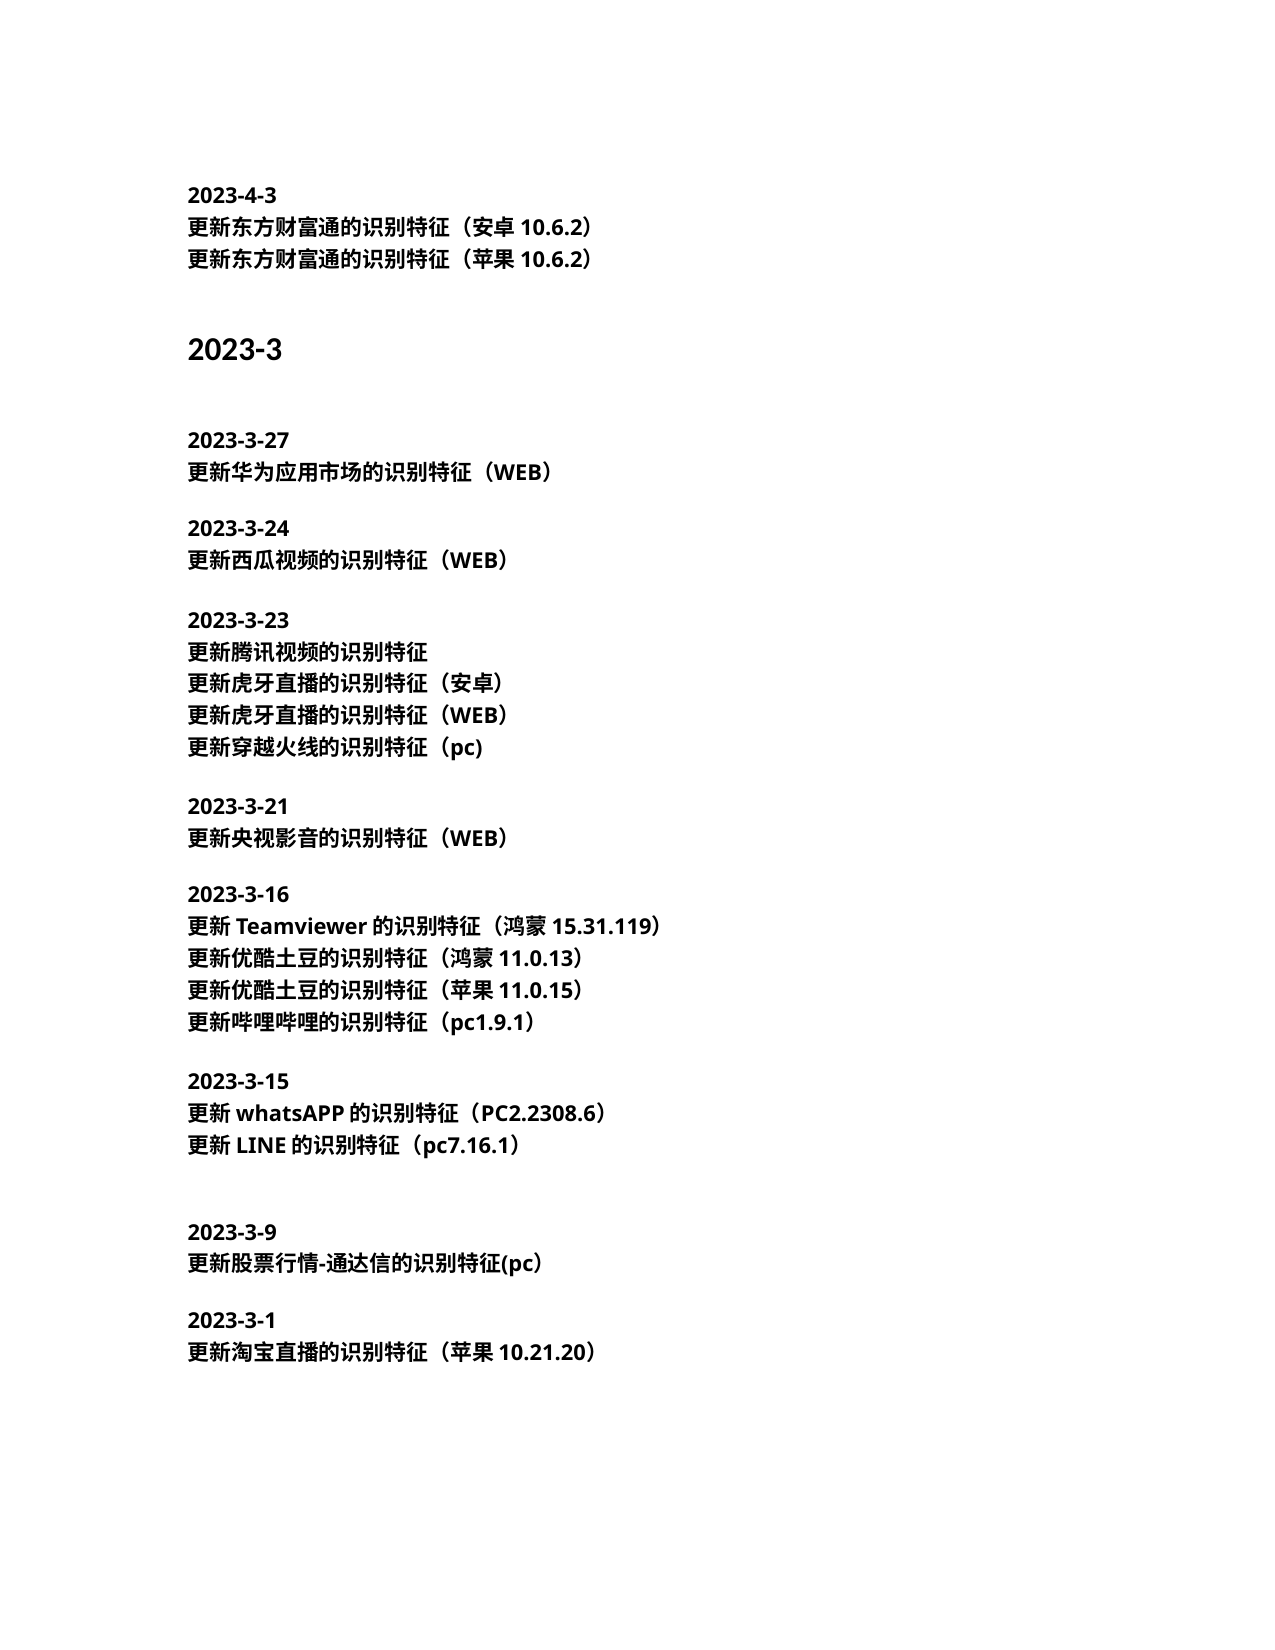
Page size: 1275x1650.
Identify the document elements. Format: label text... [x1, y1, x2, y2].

text 更新虎牙直播的识别特征（安卓） [187, 666, 1087, 698]
text 更新穿越火线的识别特征（pc) [187, 729, 1087, 761]
text 更新优酷土豆的识别特征（鸿蒙11.0.13） [187, 941, 1087, 973]
text 2023-3-15 [187, 1066, 1087, 1096]
text 2023-3-27 [187, 425, 1087, 455]
text 更新央视影音的识别特征（WEB） [187, 821, 1087, 853]
text 更新whatsAPP的识别特征（PC2.2308.6） [187, 1096, 1087, 1128]
text 更新东方财富通的识别特征（安卓10.6.2） [187, 210, 1087, 242]
text 更新股票行情-通达信的识别特征(pc） [187, 1246, 1087, 1278]
text 2023-3-21 [187, 791, 1087, 821]
text 更新东方财富通的识别特征（苹果10.6.2） [187, 242, 1087, 274]
text 2023-3-1 [187, 1305, 1087, 1334]
text 更新西瓜视频的识别特征（WEB） [187, 543, 1087, 575]
text 2023-3-16 [187, 879, 1087, 909]
text 更新虎牙直播的识别特征（WEB） [187, 698, 1087, 729]
text 2023-3-23 [187, 605, 1087, 634]
text 更新腾讯视频的识别特征 [187, 634, 1087, 666]
text 更新优酷土豆的识别特征（苹果11.0.15） [187, 973, 1087, 1004]
text 2023-3-9 [187, 1217, 1087, 1246]
text 更新淘宝直播的识别特征（苹果10.21.20） [187, 1334, 1087, 1366]
text 更新华为应用市场的识别特征（WEB） [187, 455, 1087, 487]
text 2023-4-3 [187, 181, 1087, 210]
text 2023-3-24 [187, 513, 1087, 543]
text 更新LINE的识别特征（pc7.16.1） [187, 1128, 1087, 1159]
text 更新Teamviewer的识别特征（鸿蒙15.31.119） [187, 909, 1087, 941]
text 更新哔哩哔哩的识别特征（pc1.9.1） [187, 1004, 1087, 1036]
subtitle 2023-3 [187, 328, 1087, 368]
